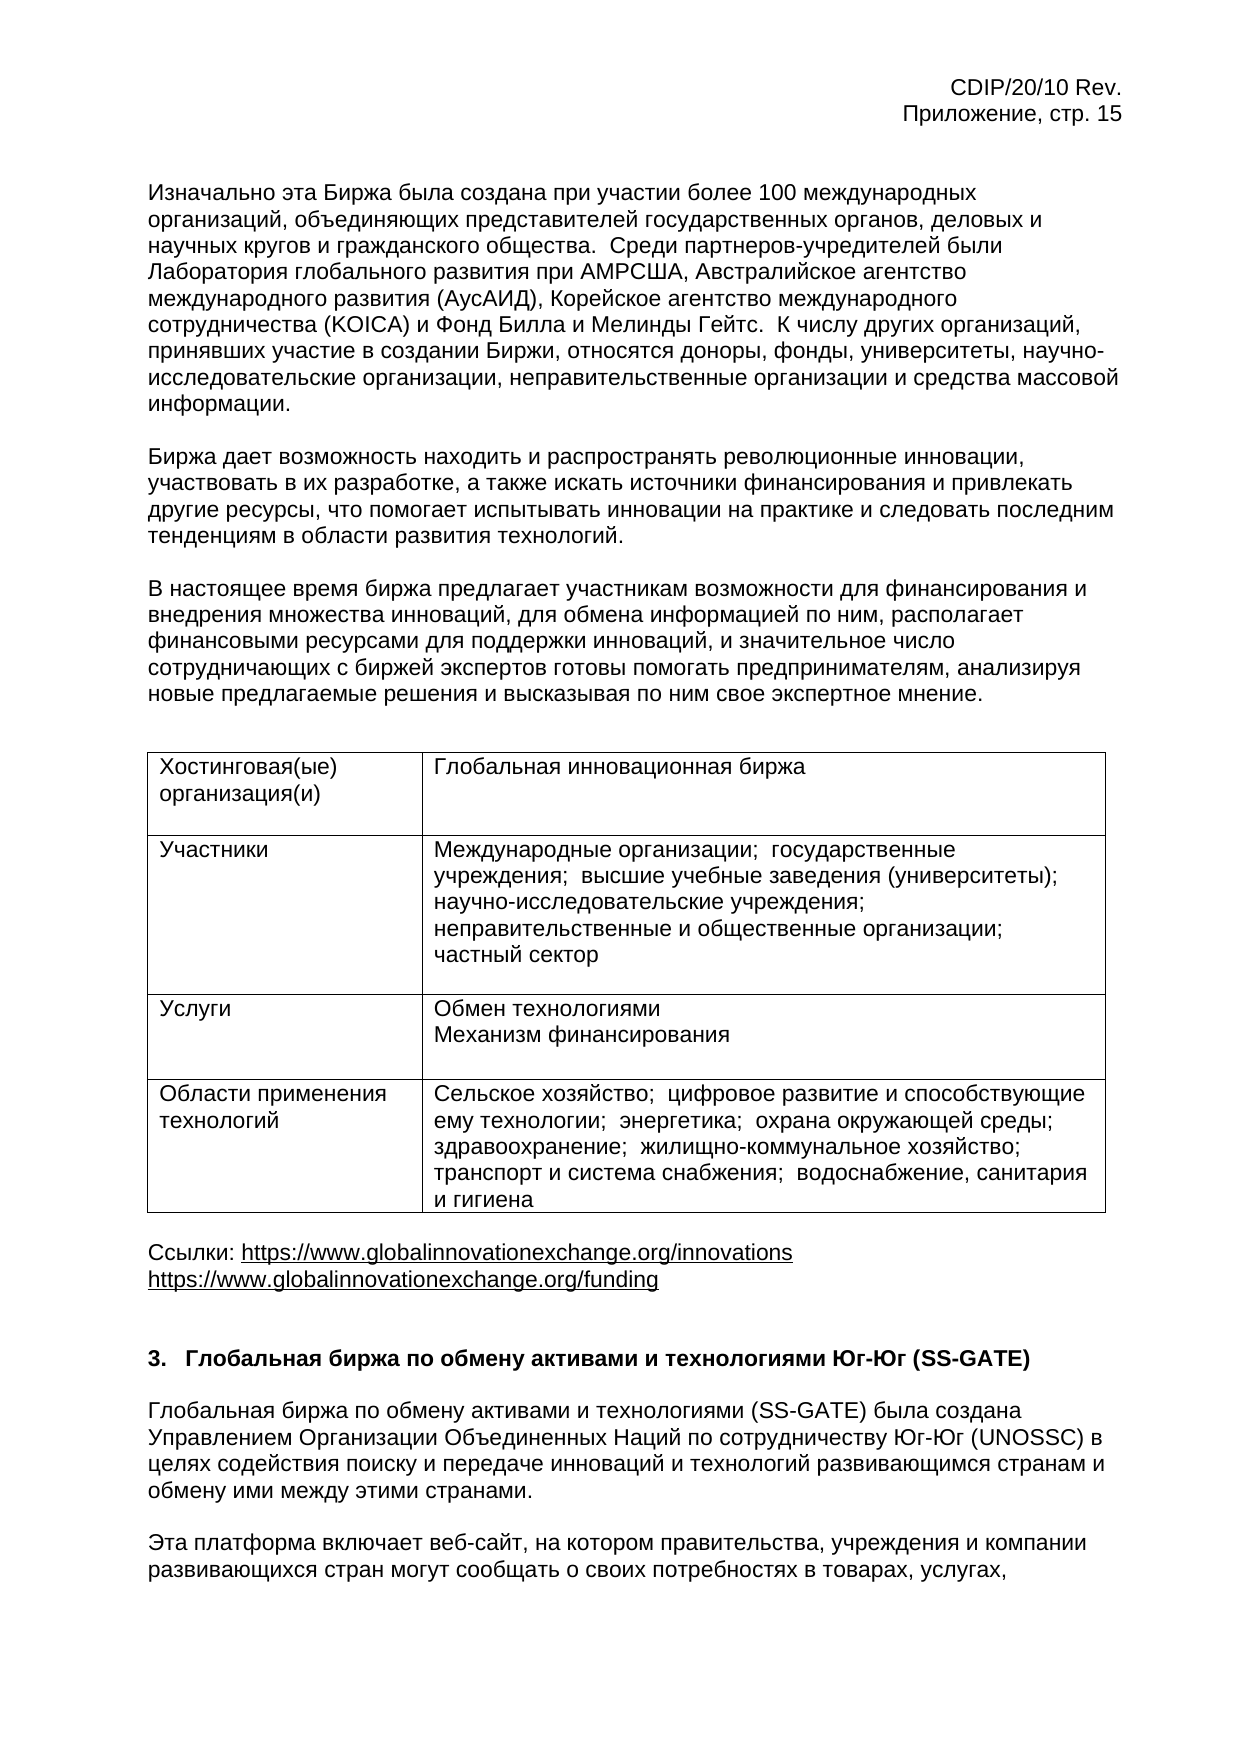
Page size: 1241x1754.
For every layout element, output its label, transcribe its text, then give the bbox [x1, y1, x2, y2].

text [148, 1529, 1122, 1582]
table_cell Участники [148, 836, 422, 994]
table_cell Области применения технологий [148, 1080, 422, 1212]
table_cell Обмен технологиями Механизм финансирования [423, 995, 1105, 1079]
table_header Глобальная инновационная биржа [423, 753, 1105, 834]
list Глобальная биржа по обмену активами и технологиями Юг-Юг (SS-GATE) [148, 1345, 1122, 1371]
text Ссылки: https://www.globalinnovationexchange.org/innovations [148, 1239, 1122, 1266]
table_cell Услуги [148, 995, 422, 1079]
table_cell Сельское хозяйство; цифровое развитие и способствующие ему технологии; энергетика; охрана окружающей среды; здравоохранение; жилищно-коммунальное хозяйство; транспорт и система снабжения; водоснабжение, санитария и гигиена [423, 1080, 1105, 1212]
table_cell Международные организации; государственные учреждения; высшие учебные заведения (университеты); научно-исследовательские учреждения; неправительственные и общественные организации; частный сектор [423, 836, 1105, 994]
text В настоящее время биржа предлагает участникам возможности для финансирования и внедрения множества инноваций, для обмена информацией по ним, располагает финансовыми ресурсами для поддержки инноваций, и значительное число сотрудничающих с биржей экспертов готовы помогать предпринимателям, анализируя новые предлагаемые решения и высказывая по ним свое экспертное мнение. [148, 574, 1122, 706]
text Изначально эта Биржа была создана при участии более 100 международных организаций, объединяющих представителей государственных органов, деловых и научных кругов и гражданского общества. Среди партнеров-учредителей были Лаборатория глобального развития при АМРСША, Австралийское агентство международного развития (АусАИД), Корейское агентство международного сотрудничества (KOICA) и Фонд Билла и Мелинды Гейтс. К числу других организаций, принявших участие в создании Биржи, относятся доноры, фонды, университеты, научно-исследовательские организации, неправительственные организации и средства массовой информации. [148, 179, 1122, 416]
table_header Хостинговая(ые) организация(и) [148, 753, 422, 834]
text Биржа дает возможность находить и распространять революционные инновации, участвовать в их разработке, а также искать источники финансирования и привлекать другие ресурсы, что помогает испытывать инновации на практике и следовать последним тенденциям в области развития технологий. [148, 443, 1122, 548]
text https://www.globalinnovationexchange.org/funding [148, 1266, 1122, 1292]
text Глобальная биржа по обмену активами и технологиями (SS-GATE) была создана Управлением Организации Объединенных Наций по сотрудничеству Юг-Юг (UNOSSC) в целях содействия поиску и передаче инноваций и технологий развивающимся странам и обмену ими между этими странами. [148, 1397, 1122, 1503]
